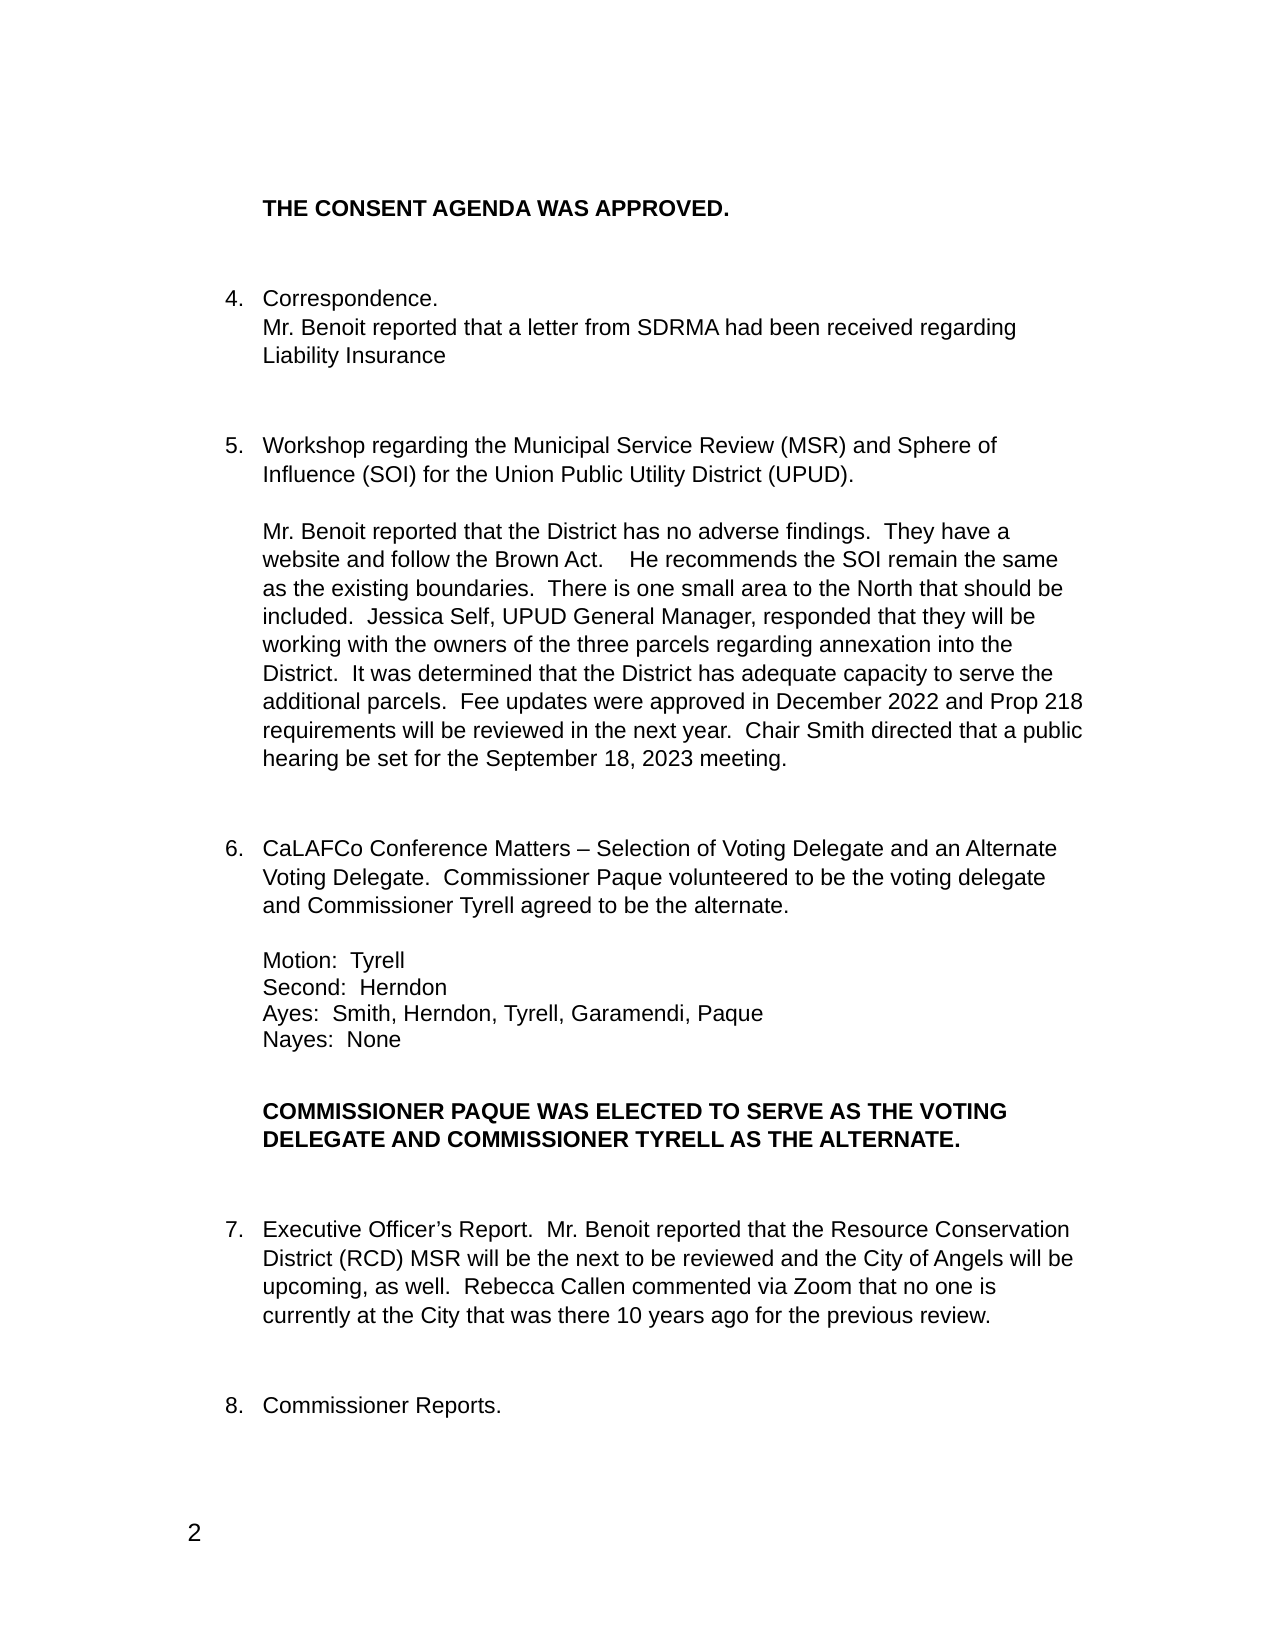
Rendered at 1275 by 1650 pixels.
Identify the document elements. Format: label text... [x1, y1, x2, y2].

list Mr. Benoit reported that a letter from SDRMA had been received regarding Liability Insurance [262, 314, 1087, 368]
list Correspondence. [225, 285, 1087, 312]
list Commissioner Reports. [225, 1392, 1087, 1418]
list Second: Herndon [262, 973, 1087, 1000]
list Mr. Benoit reported that the District has no adverse findings. They have a website and follow the Brown Act. He recommends the SOI remain the same as the existing boundaries. There is one small area to the North that should be included. Jessica Self, UPUD General Manager, responded that they will be working with the owners of the three parcels regarding annexation into the District. It was determined that the District has adequate capacity to serve the additional parcels. Fee updates were approved in December 2022 and Prop 218 requirements will be reviewed in the next year. Chair Smith directed that a public hearing be set for the September 18, 2023 meeting. [262, 518, 1087, 772]
list CaLAFCo Conference Matters – Selection of Voting Delegate and an Alternate Voting Delegate. Commissioner Paque volunteered to be the voting delegate and Commissioner Tyrell agreed to be the alternate. [225, 835, 1087, 919]
list Motion: Tyrell [262, 947, 1087, 973]
list Workshop regarding the Municipal Service Review (MSR) and Sphere of Influence (SOI) for the Union Public Utility District (UPUD). [225, 432, 1087, 487]
text THE CONSENT AGENDA WAS APPROVED. [187, 195, 1087, 221]
list Ayes: Smith, Herndon, Tyrell, Garamendi, Paque [262, 1000, 1087, 1026]
list Nayes: None [262, 1026, 1087, 1052]
list Executive Officer’s Report. Mr. Benoit reported that the Resource Conservation District (RCD) MSR will be the next to be reviewed and the City of Angels will be upcoming, as well. Rebecca Callen commented via Zoom that no one is currently at the City that was there 10 years ago for the previous review. [225, 1216, 1087, 1328]
list COMMISSIONER PAQUE WAS ELECTED TO SERVE AS THE VOTING DELEGATE AND COMMISSIONER TYRELL AS THE ALTERNATE. [262, 1098, 1087, 1152]
